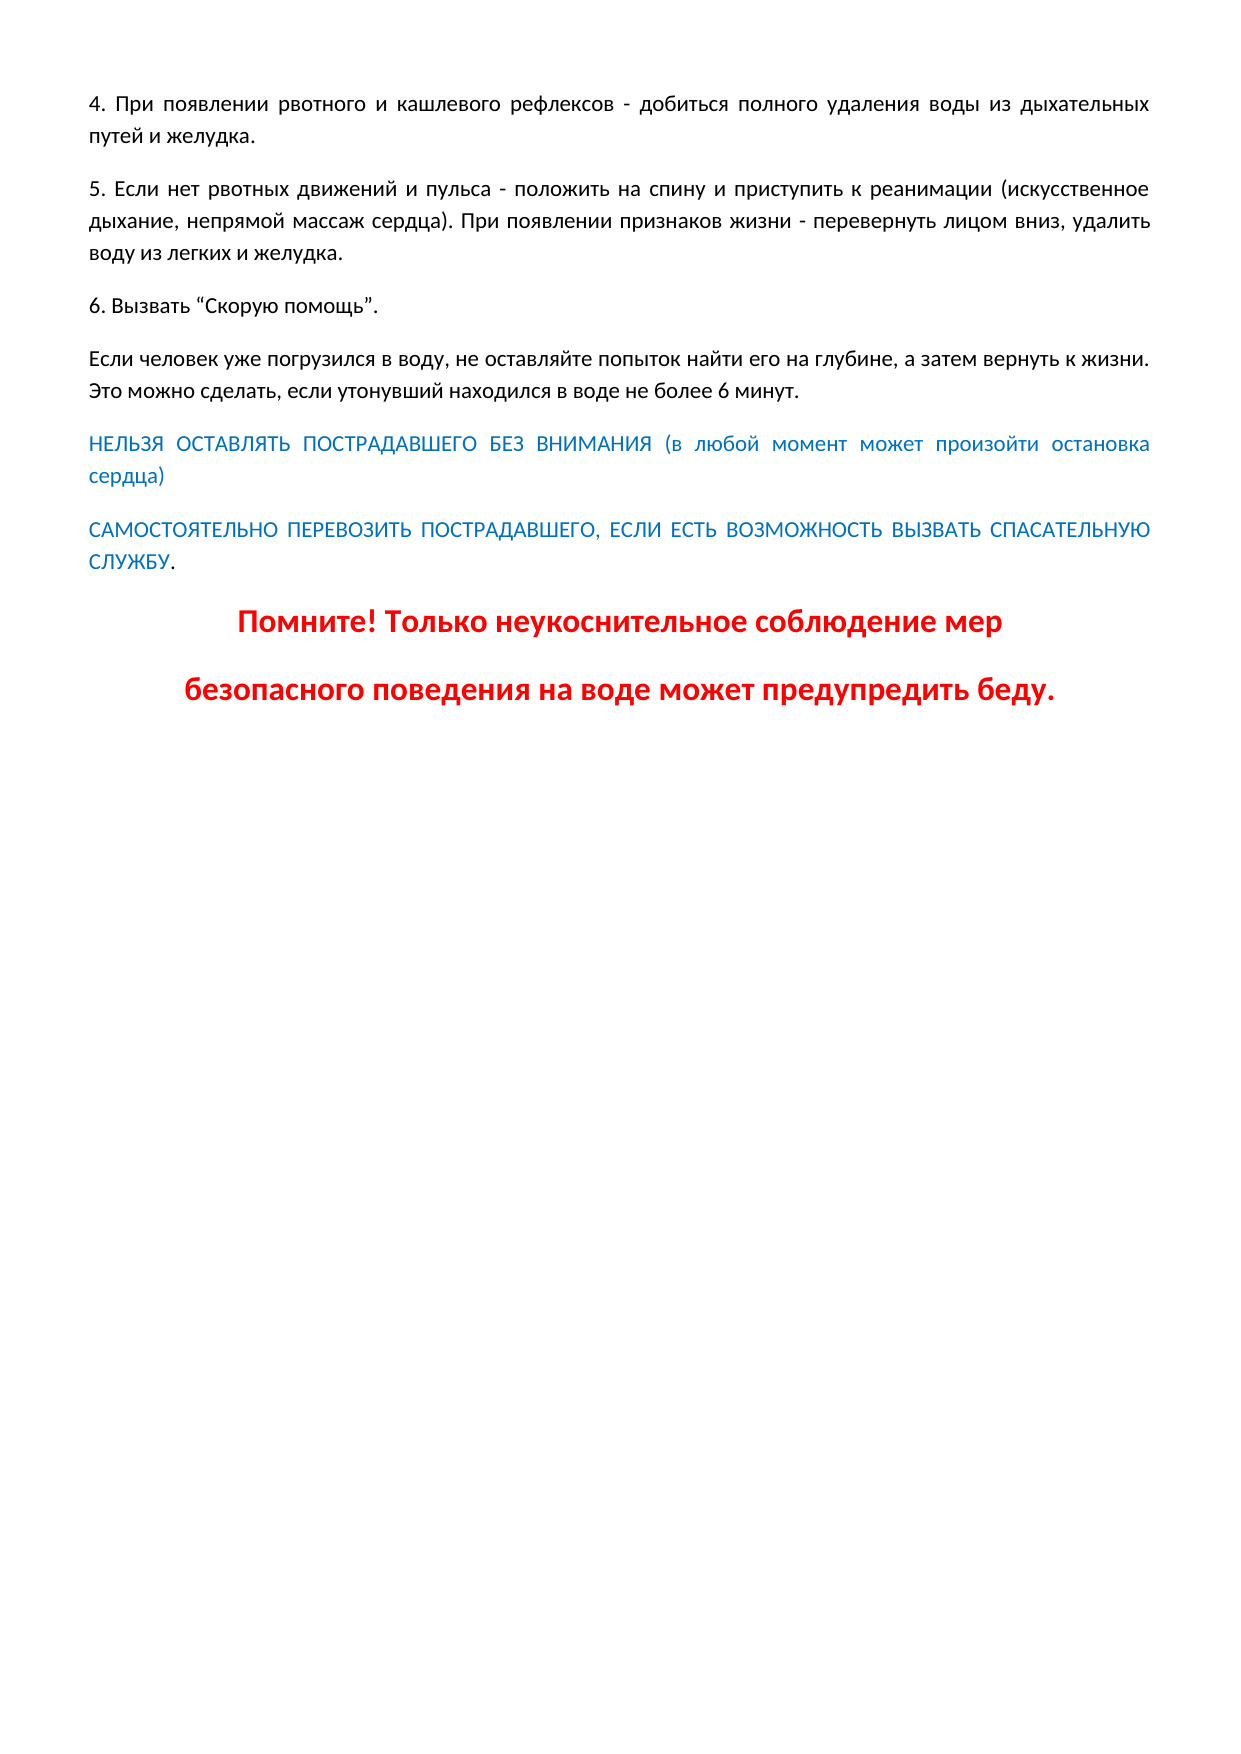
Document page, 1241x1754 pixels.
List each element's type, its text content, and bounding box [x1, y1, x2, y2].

text безопасного поведения на воде может предупредить беду. [89, 667, 1152, 708]
text 6. Вызвать “Скорую помощь”. [89, 291, 1152, 319]
text САМОСТОЯТЕЛЬНО ПЕРЕВОЗИТЬ ПОСТРАДАВШЕГО, ЕСЛИ ЕСТЬ ВОЗМОЖНОСТЬ ВЫЗВАТЬ СПАСАТЕЛЬНУЮ СЛУЖБУ. [89, 515, 1152, 575]
text НЕЛЬЗЯ ОСТАВЛЯТЬ ПОСТРАДАВШЕГО БЕЗ ВНИМАНИЯ (в любой момент может произойти остановка сердца) [89, 429, 1152, 490]
text Помните! Только неукоснительное соблюдение мер [89, 600, 1152, 641]
text 5. Если нет рвотных движений и пульса - положить на спину и приступить к реанимации (искусственное дыхание, непрямой массаж сердца). При появлении признаков жизни - перевернуть лицом вниз, удалить воду из легких и желудка. [89, 174, 1152, 266]
text 4. При появлении рвотного и кашлевого рефлексов - добиться полного удаления воды из дыхательных путей и желудка. [89, 89, 1152, 149]
text Если человек уже погрузился в воду, не оставляйте попыток найти его на глубине, а затем вернуть к жизни. Это можно сделать, если утонувший находился в воде не более 6 минут. [89, 344, 1152, 404]
